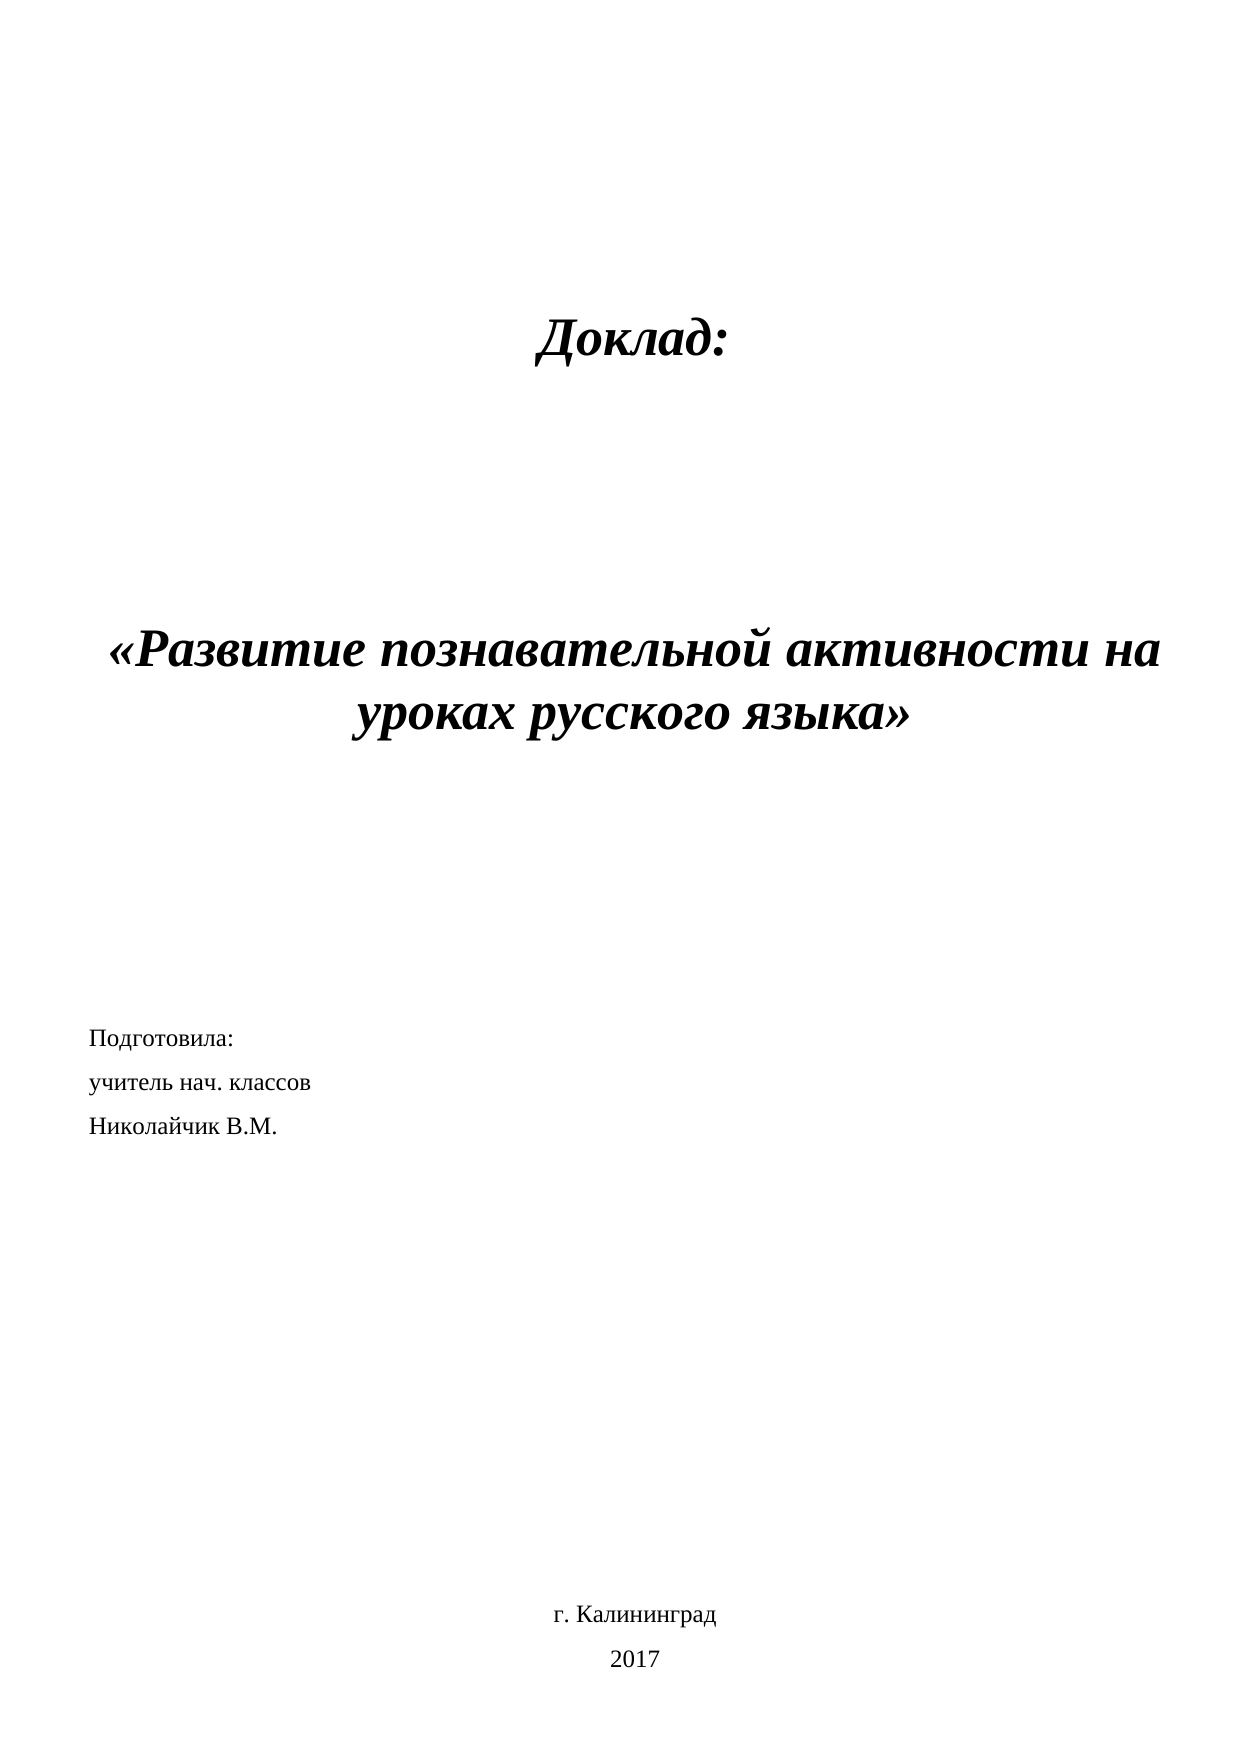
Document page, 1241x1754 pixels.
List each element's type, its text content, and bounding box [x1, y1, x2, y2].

text Николайчик В.М. [89, 1111, 1181, 1140]
text г. Калининград [89, 1599, 1181, 1628]
text 2017 [89, 1644, 1181, 1673]
text Подготовила: [89, 1023, 1181, 1051]
text учитель нач. классов [89, 1067, 1181, 1096]
text Доклад: [89, 304, 1181, 367]
text «Развитие познавательной активности на уроках русского языка» [89, 616, 1181, 741]
